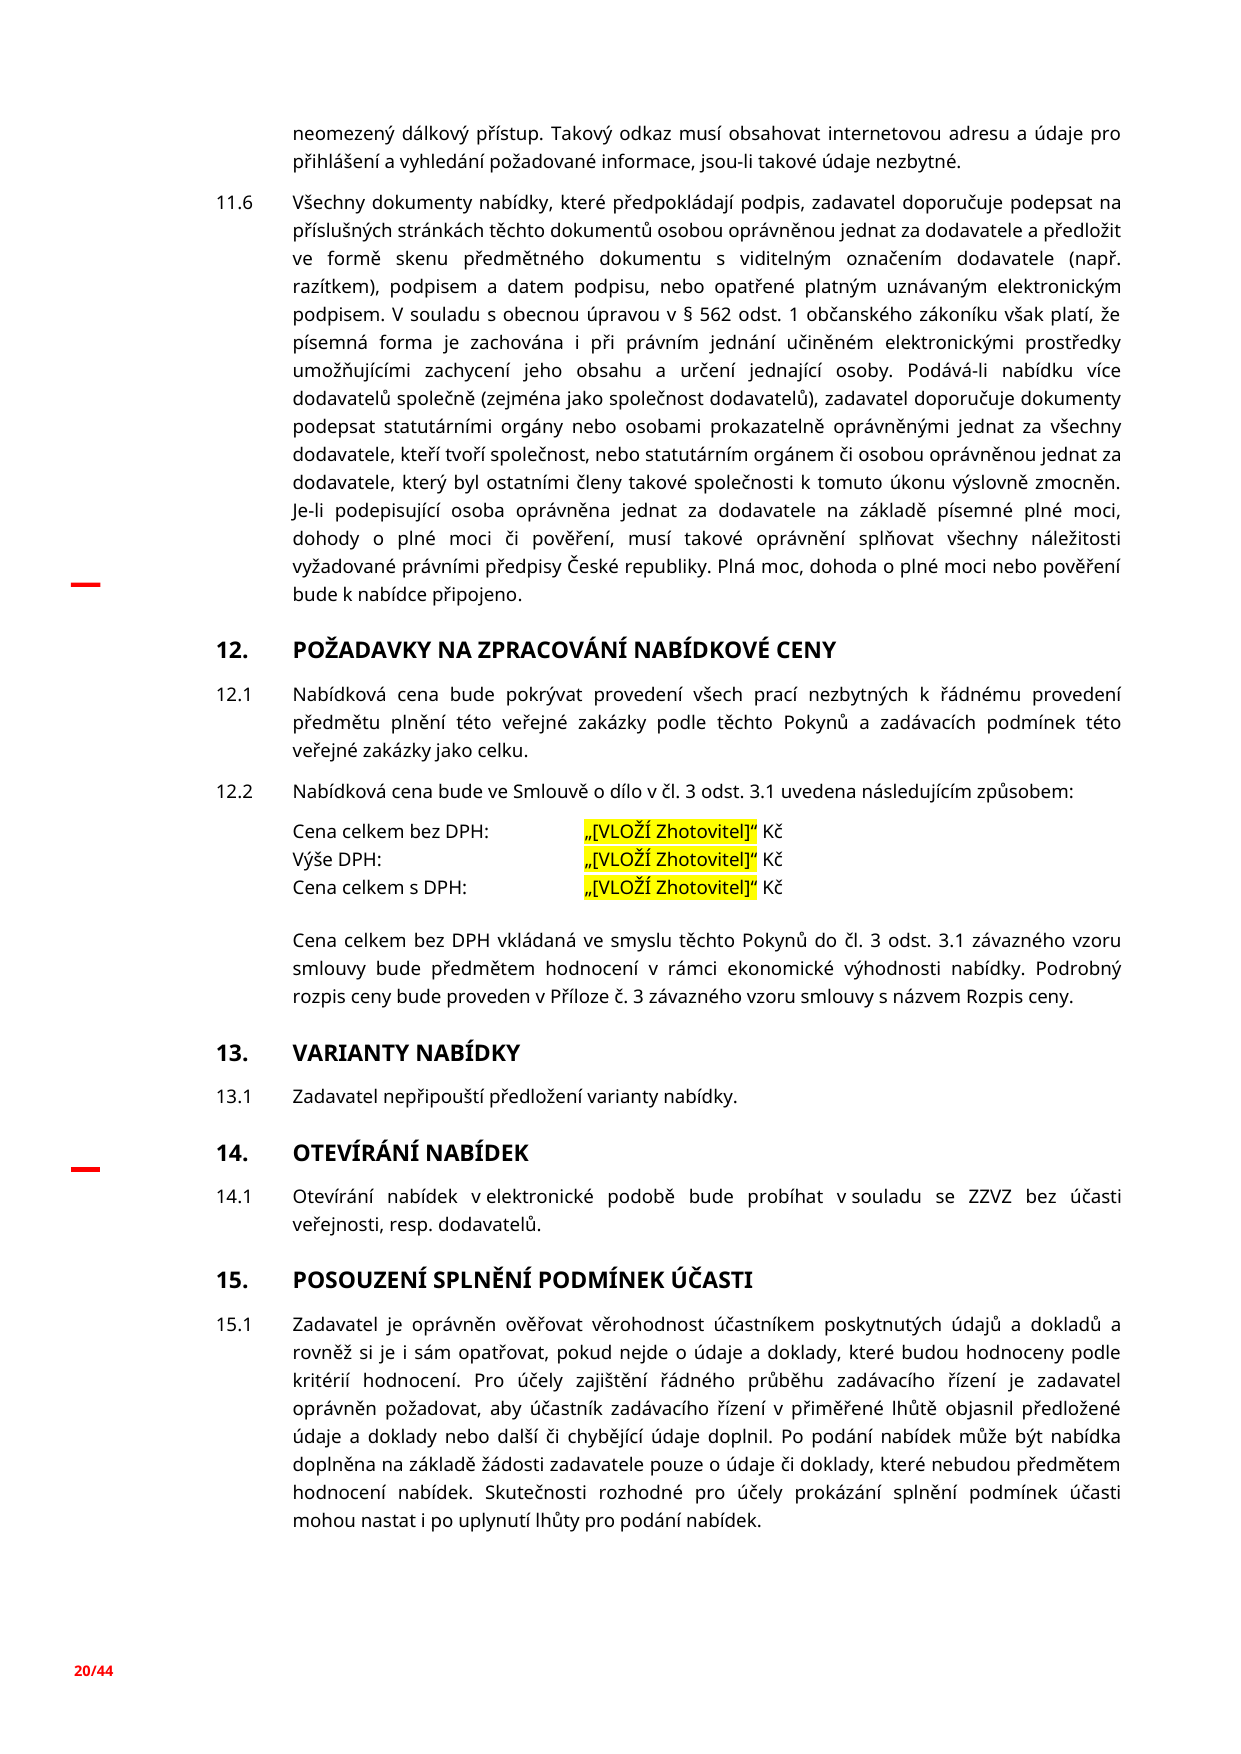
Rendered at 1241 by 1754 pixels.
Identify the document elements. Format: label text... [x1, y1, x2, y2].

text Zadavatel nepřipouští předložení varianty nabídky. [216, 1083, 1122, 1109]
text Zadavatel je oprávněn ověřovat věrohodnost účastníkem poskytnutých údajů a dokladů a rovněž si je i sám opatřovat, pokud nejde o údaje a doklady, které budou hodnoceny podle kritérií hodnocení. Pro účely zajištění řádného průběhu zadávacího řízení je zadavatel oprávněn požadovat, aby účastník zadávacího řízení v přiměřené lhůtě objasnil předložené údaje a doklady nebo další či chybějící údaje doplnil. Po podání nabídek může být nabídka doplněna na základě žádosti zadavatele pouze o údaje či doklady, které nebudou předmětem hodnocení nabídek. Skutečnosti rozhodné pro účely prokázání splnění podmínek účasti mohou nastat i po uplynutí lhůty pro podání nabídek. [216, 1311, 1122, 1533]
list Výše DPH: „[VLOŽÍ Zhotovitel]“ Kč [757, 846, 1122, 872]
list Výše DPH: „[VLOŽÍ Zhotovitel]“ Kč [292, 846, 584, 872]
text Nabídková cena bude ve Smlouvě o dílo v čl. 3 odst. 3.1 uvedena následujícím způsobem: [216, 778, 1122, 803]
list Cena celkem bez DPH: „[VLOŽÍ Zhotovitel]“ Kč [292, 818, 1122, 844]
list Cena celkem s DPH: „[VLOŽÍ Zhotovitel]“ Kč [292, 874, 1122, 900]
text OTEVÍRÁNÍ NABÍDEK [216, 1136, 1122, 1168]
text Otevírání nabídek v elektronické podobě bude probíhat v souladu se ZZVZ bez účasti veřejnosti, resp. dodavatelů. [216, 1183, 1122, 1237]
text VARIANTY NABÍDKY [216, 1037, 1122, 1068]
text Všechny dokumenty nabídky, které předpokládají podpis, zadavatel doporučuje podepsat na příslušných stránkách těchto dokumentů osobou oprávněnou jednat za dodavatele a předložit ve formě skenu předmětného dokumentu s viditelným označením dodavatele (např. razítkem), podpisem a datem podpisu, nebo opatřené platným uznávaným elektronickým podpisem. V souladu s obecnou úpravou v § 562 odst. 1 občanského zákoníku však platí, že písemná forma je zachována i při právním jednání učiněném elektronickými prostředky umožňujícími zachycení jeho obsahu a určení jednající osoby. Podává-li nabídku více dodavatelů společně (zejména jako společnost dodavatelů), zadavatel doporučuje dokumenty podepsat statutárními orgány nebo osobami prokazatelně oprávněnými jednat za všechny dodavatele, kteří tvoří společnost, nebo statutárním orgánem či osobou oprávněnou jednat za dodavatele, který byl ostatními členy takové společnosti k tomuto úkonu výslovně zmocněn. Je-li podepisující osoba oprávněna jednat za dodavatele na základě písemné plné moci, dohody o plné moci či pověření, musí takové oprávnění splňovat všechny náležitosti vyžadované právními předpisy České republiky. Plná moc, dohoda o plné moci nebo pověření bude k nabídce připojeno. [216, 189, 1122, 607]
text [216, 121, 1122, 174]
list Cena celkem bez DPH vkládaná ve smyslu těchto Pokynů do čl. 3 odst. 3.1 závazného vzoru smlouvy bude předmětem hodnocení v rámci ekonomické výhodnosti nabídky. Podrobný rozpis ceny bude proveden v Příloze č. 3 závazného vzoru smlouvy s názvem Rozpis ceny. [292, 927, 1122, 1009]
text Nabídková cena bude pokrývat provedení všech prací nezbytných k řádnému provedení předmětu plnění této veřejné zakázky podle těchto Pokynů a zadávacích podmínek této veřejné zakázky jako celku. [216, 681, 1122, 763]
text POSOUZENÍ SPLNĚNÍ PODMÍNEK ÚČASTI [216, 1264, 1122, 1296]
text POŽADAVKY NA ZPRACOVÁNÍ NABÍDKOVÉ CENY [216, 634, 1122, 666]
